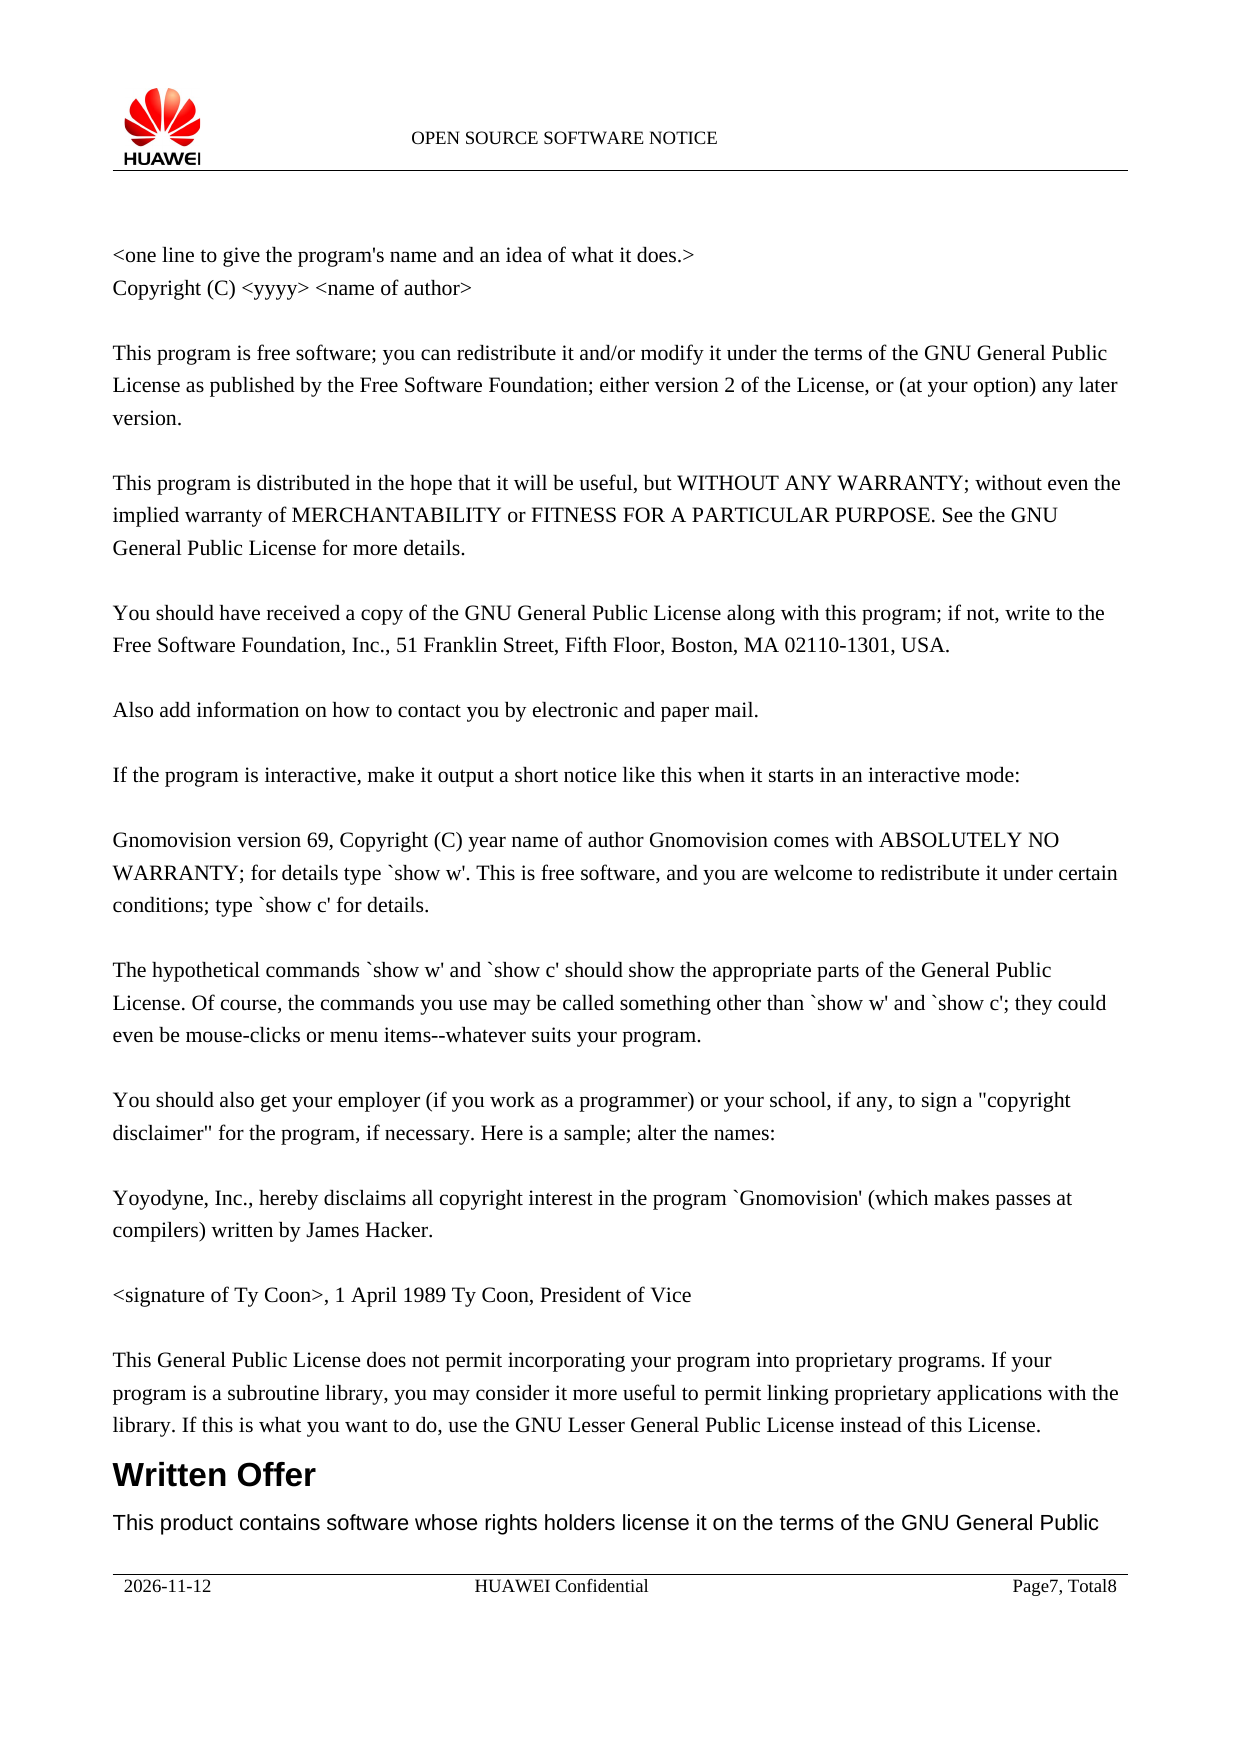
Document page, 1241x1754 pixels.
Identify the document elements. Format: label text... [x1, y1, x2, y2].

picture [124, 88, 201, 165]
text Written Offer [112, 1441, 1128, 1506]
